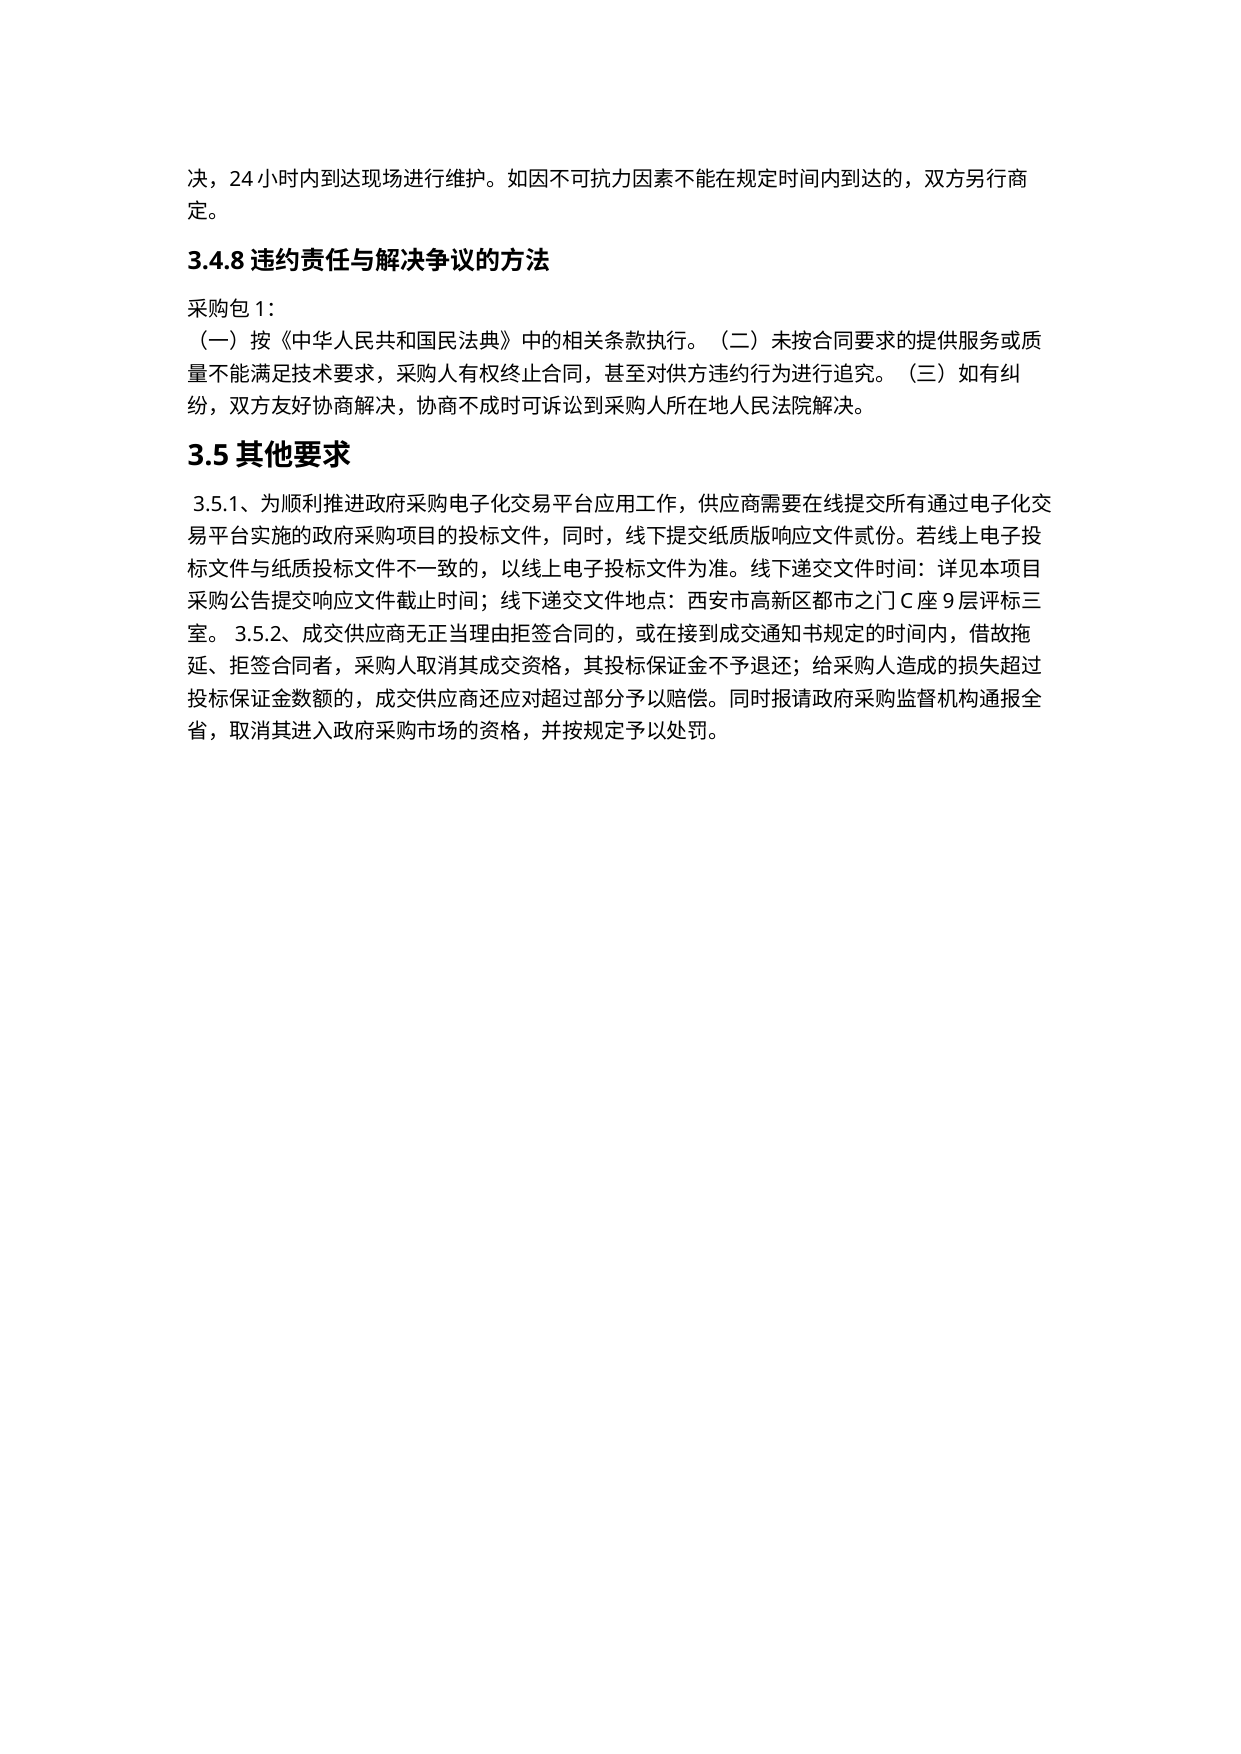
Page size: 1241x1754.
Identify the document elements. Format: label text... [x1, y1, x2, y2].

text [187, 162, 1053, 227]
text （一）按《中华人民共和国民法典》中的相关条款执行。（二）未按合同要求的提供服务或质量不能满足技术要求，采购人有权终止合同，甚至对供方违约行为进行追究。（三）如有纠纷，双方友好协商解决，协商不成时可诉讼到采购人所在地人民法院解决。 [187, 324, 1053, 422]
text 3.5其他要求 [187, 422, 1053, 487]
text 3.5.1、为顺利推进政府采购电子化交易平台应用工作，供应商需要在线提交所有通过电子化交易平台实施的政府采购项目的投标文件，同时，线下提交纸质版响应文件贰份。若线上电子投标文件与纸质投标文件不一致的，以线上电子投标文件为准。线下递交文件时间：详见本项目采购公告提交响应文件截止时间；线下递交文件地点：西安市高新区都市之门C座9层评标三室。 3.5.2、成交供应商无正当理由拒签合同的，或在接到成交通知书规定的时间内，借故拖延、拒签合同者，采购人取消其成交资格，其投标保证金不予退还；给采购人造成的损失超过投标保证金数额的，成交供应商还应对超过部分予以赔偿。同时报请政府采购监督机构通报全省，取消其进入政府采购市场的资格，并按规定予以处罚。 [187, 487, 1053, 747]
text 3.4.8违约责任与解决争议的方法 [187, 227, 1053, 292]
text 采购包1： [187, 292, 1053, 324]
